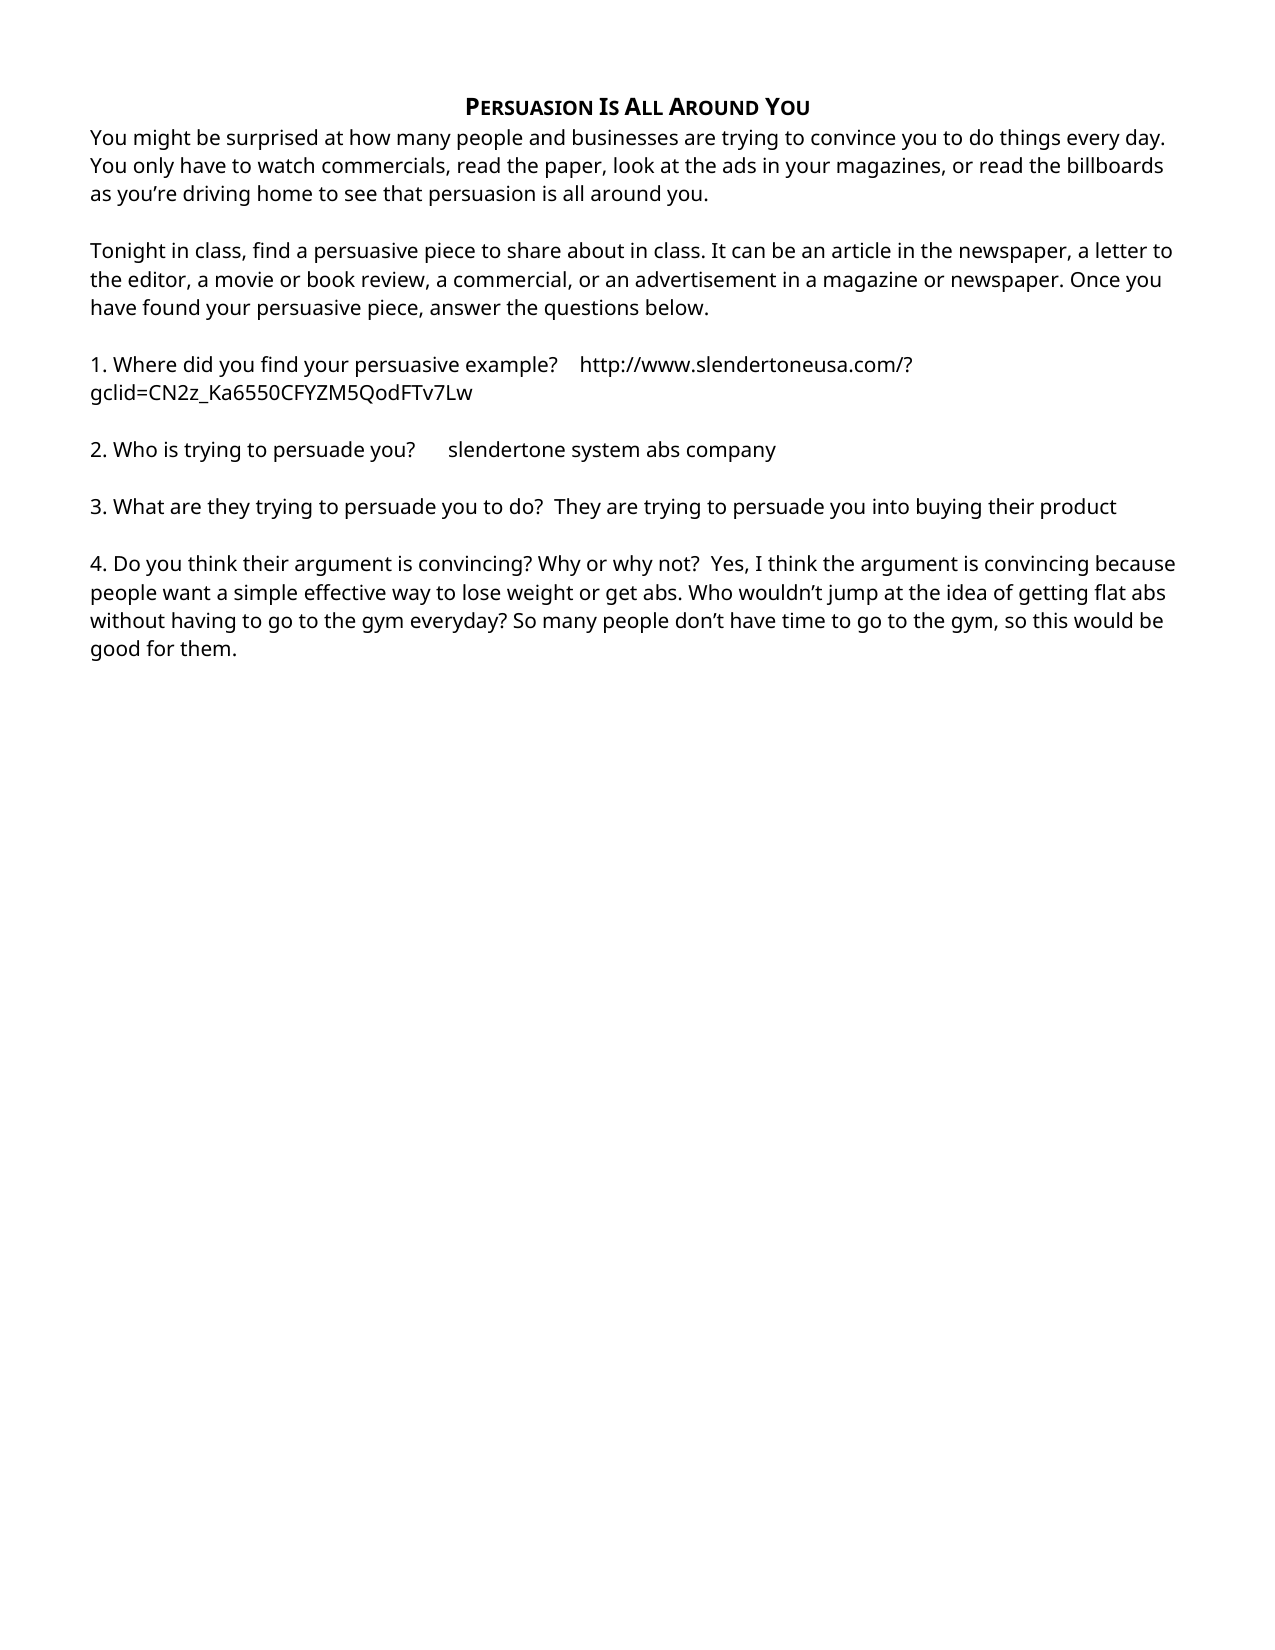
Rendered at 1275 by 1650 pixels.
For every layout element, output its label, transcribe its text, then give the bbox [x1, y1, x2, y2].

text 4. Do you think their argument is convincing? Why or why not? Yes, I think the argument is convincing because people want a simple effective way to lose weight or get abs. Who wouldn’t jump at the idea of getting flat abs without having to go to the gym everyday? So many people don’t have time to go to the gym, so this would be good for them. [90, 549, 1185, 663]
text 2. Who is trying to persuade you? slendertone system abs company [90, 435, 1185, 464]
text Tonight in class, find a persuasive piece to share about in class. It can be an article in the newspaper, a letter to the editor, a movie or book review, a commercial, or an advertisement in a magazine or newspaper. Once you have found your persuasive piece, answer the questions below. [90, 236, 1185, 322]
text 1. Where did you find your persuasive example? http://www.slendertoneusa.com/?gclid=CN2z_Ka6550CFYZM5QodFTv7Lw [90, 350, 1185, 407]
text 3. What are they trying to persuade you to do? They are trying to persuade you into buying their product [90, 492, 1185, 521]
text You might be surprised at how many people and businesses are trying to convince you to do things every day. You only have to watch commercials, read the paper, look at the ads in your magazines, or read the billboards as you’re driving home to see that persuasion is all around you. [90, 123, 1185, 208]
text PERSUASION IS ALL AROUND YOU [90, 90, 1185, 123]
